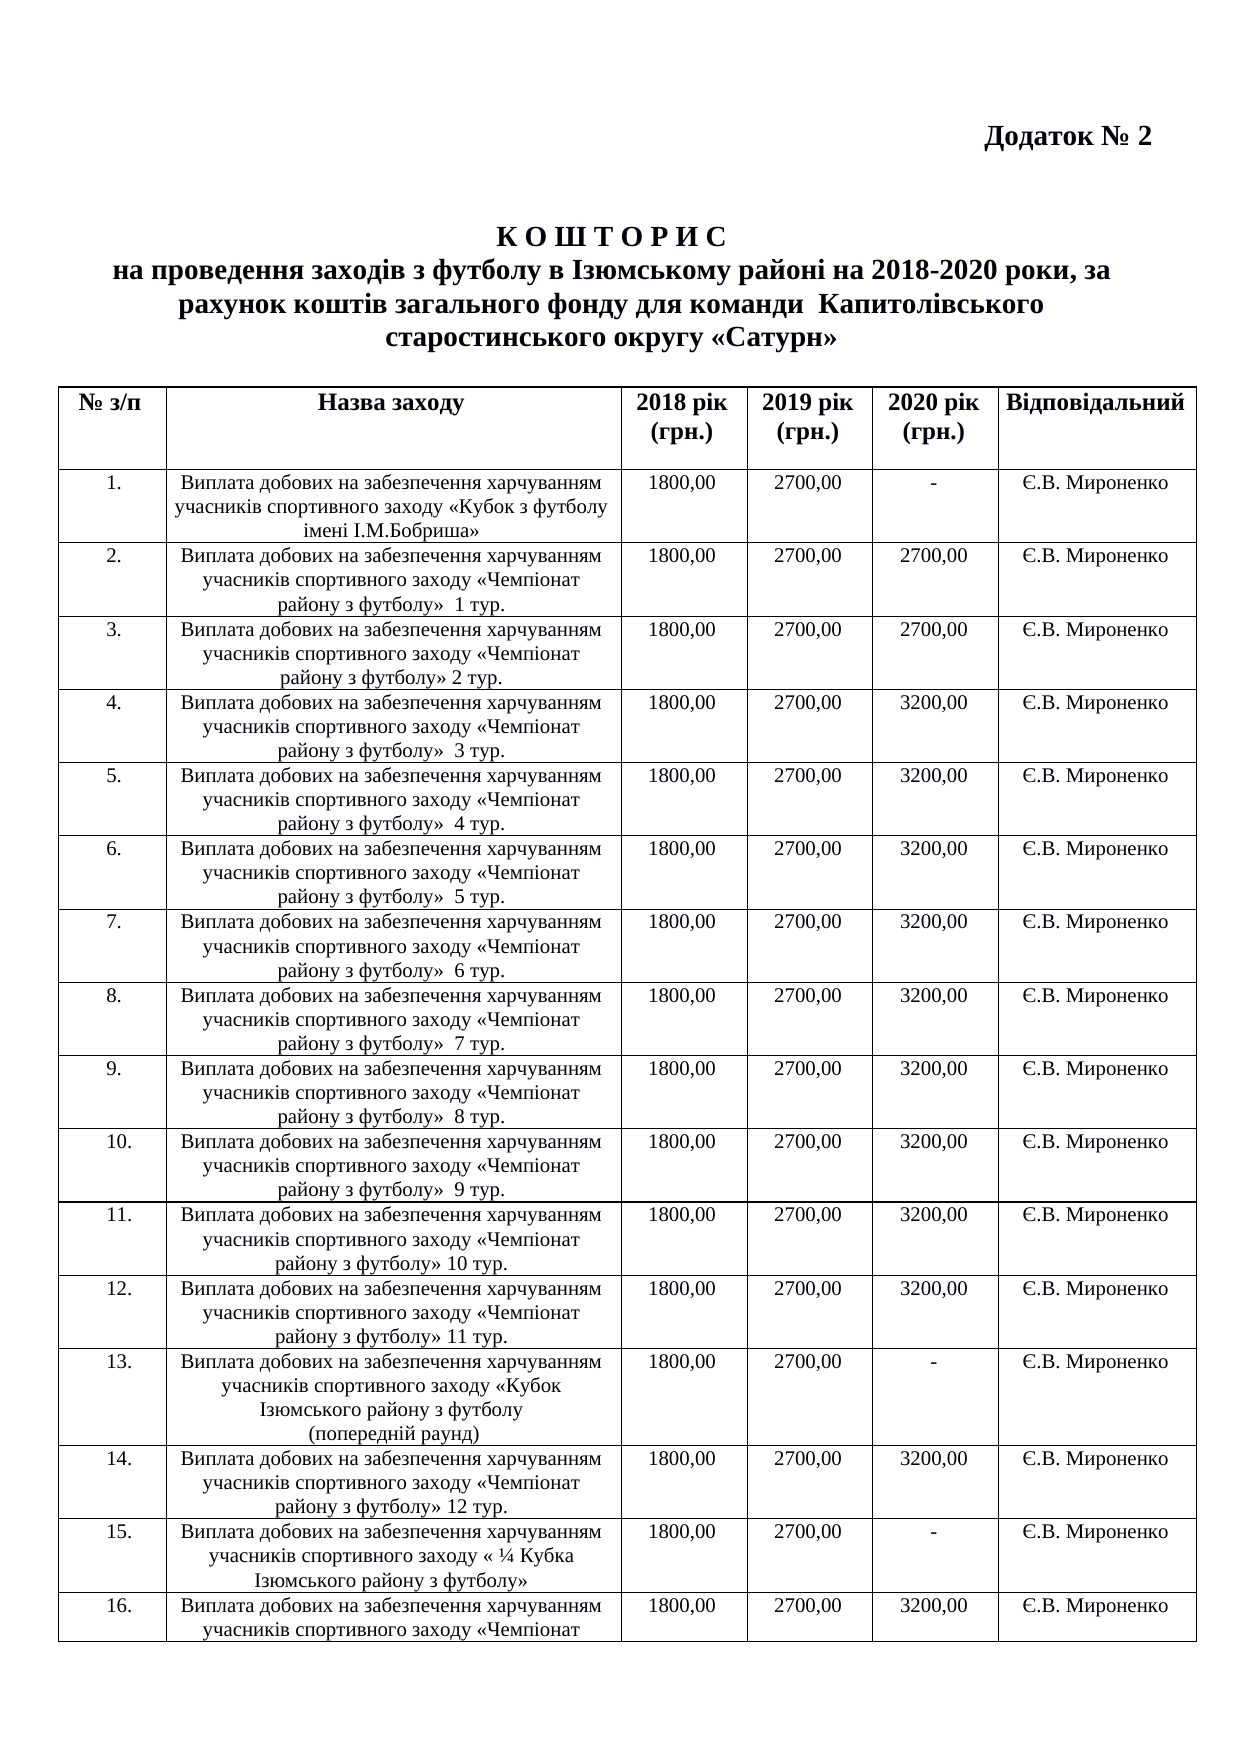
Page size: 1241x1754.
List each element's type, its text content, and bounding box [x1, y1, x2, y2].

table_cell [167, 1593, 621, 1641]
table_cell Виплата добових на забезпечення харчуванням учасників спортивного заходу «Чемпіонат району з футболу» 11 тур. [167, 1276, 621, 1348]
table_header 2020 рік (грн.) [873, 388, 998, 469]
table_cell [59, 1593, 166, 1641]
table_cell 1800,00 [622, 1593, 747, 1641]
table_cell Є.В. Мироненко [999, 1519, 1196, 1592]
table_cell 1800,00 [622, 910, 747, 982]
table_cell [59, 617, 166, 689]
table_cell 1800,00 [622, 1276, 747, 1348]
text на проведення заходів з футболу в Ізюмському районі на 2018-2020 роки, за рахунок коштів загального фонду для команди Капитолівського старостинського округу «Сатурн» [70, 252, 1152, 353]
table_cell - [873, 1349, 998, 1445]
table_cell Виплата добових на забезпечення харчуванням учасників спортивного заходу «Чемпіонат району з футболу» 7 тур. [167, 983, 621, 1055]
table_cell 2700,00 [748, 470, 872, 542]
table_cell 3200,00 [873, 1446, 998, 1518]
table_header Назва заходу [167, 388, 621, 469]
table_cell 2700,00 [748, 1519, 872, 1592]
table_cell [59, 543, 166, 616]
table_cell [59, 1349, 166, 1445]
table_cell 1800,00 [622, 1056, 747, 1128]
table_cell Є.В. Мироненко [999, 1593, 1196, 1641]
table_cell Виплата добових на забезпечення харчуванням учасників спортивного заходу «Чемпіонат району з футболу» 2 тур. [167, 617, 621, 689]
table_cell 2700,00 [748, 910, 872, 982]
table_cell 2700,00 [748, 836, 872, 908]
table_cell 3200,00 [873, 1129, 998, 1201]
table_cell [59, 1276, 166, 1348]
table_cell Виплата добових на забезпечення харчуванням учасників спортивного заходу «Чемпіонат району з футболу» 12 тур. [167, 1446, 621, 1518]
table_cell Є.В. Мироненко [999, 763, 1196, 835]
text Додаток № 2 [70, 118, 1152, 152]
table_cell 1800,00 [622, 470, 747, 542]
table_cell 1800,00 [622, 1129, 747, 1201]
table_cell Виплата добових на забезпечення харчуванням учасників спортивного заходу «Чемпіонат району з футболу» 1 тур. [167, 543, 621, 616]
table_cell 2700,00 [748, 1276, 872, 1348]
table_cell 1800,00 [622, 836, 747, 908]
table_header 2018 рік (грн.) [622, 388, 747, 469]
table_cell [59, 1056, 166, 1128]
table_cell 3200,00 [873, 763, 998, 835]
table_cell Виплата добових на забезпечення харчуванням учасників спортивного заходу «Чемпіонат району з футболу» 9 тур. [167, 1129, 621, 1201]
table_cell 1800,00 [622, 763, 747, 835]
table_cell Є.В. Мироненко [999, 910, 1196, 982]
table_cell Виплата добових на забезпечення харчуванням учасників спортивного заходу «Чемпіонат району з футболу» 3 тур. [167, 690, 621, 762]
table_cell 2700,00 [748, 983, 872, 1055]
table_cell Виплата добових на забезпечення харчуванням учасників спортивного заходу «Чемпіонат району з футболу» 6 тур. [167, 910, 621, 982]
table_cell 1800,00 [622, 543, 747, 616]
table_cell 1800,00 [622, 1203, 747, 1274]
table_cell - [873, 470, 998, 542]
table_cell Є.В. Мироненко [999, 543, 1196, 616]
table_cell 3200,00 [873, 1276, 998, 1348]
table_cell 3200,00 [873, 983, 998, 1055]
table_cell 2700,00 [748, 690, 872, 762]
table_cell 3200,00 [873, 910, 998, 982]
table_header 2019 рік (грн.) [748, 388, 872, 469]
table_cell 3200,00 [873, 836, 998, 908]
table_cell Виплата добових на забезпечення харчуванням учасників спортивного заходу «Кубок Ізюмського району з футболу (попередній раунд) [167, 1349, 621, 1445]
table_cell 1800,00 [622, 617, 747, 689]
table_cell 1800,00 [622, 1349, 747, 1445]
table_cell 1800,00 [622, 690, 747, 762]
table_cell [59, 470, 166, 542]
text К О Ш Т О Р И С [70, 219, 1152, 252]
table_cell Є.В. Мироненко [999, 617, 1196, 689]
table_cell - [873, 1519, 998, 1592]
table_cell 1800,00 [622, 983, 747, 1055]
table_cell Виплата добових на забезпечення харчуванням учасників спортивного заходу «Чемпіонат району з футболу» 10 тур. [167, 1203, 621, 1274]
table_cell [59, 983, 166, 1055]
table_cell Виплата добових на забезпечення харчуванням учасників спортивного заходу « ¼ Кубка Ізюмського району з футболу» [167, 1519, 621, 1592]
table_cell Є.В. Мироненко [999, 836, 1196, 908]
table_header Відповідальний [999, 388, 1196, 469]
table_cell 2700,00 [748, 1446, 872, 1518]
table_cell Є.В. Мироненко [999, 1056, 1196, 1128]
table_cell Є.В. Мироненко [999, 983, 1196, 1055]
table_cell 1800,00 [622, 1519, 747, 1592]
table_cell Є.В. Мироненко [999, 1349, 1196, 1445]
table_cell [59, 1519, 166, 1592]
table_cell 2700,00 [748, 1203, 872, 1274]
table_cell Є.В. Мироненко [999, 1203, 1196, 1274]
table_cell 3200,00 [873, 1203, 998, 1274]
table_cell [59, 1203, 166, 1274]
table_cell Є.В. Мироненко [999, 470, 1196, 542]
table_cell 3200,00 [873, 690, 998, 762]
table_cell 2700,00 [873, 617, 998, 689]
table_cell [59, 836, 166, 908]
table_cell 2700,00 [748, 543, 872, 616]
table_cell 3200,00 [873, 1056, 998, 1128]
table_cell Виплата добових на забезпечення харчуванням учасників спортивного заходу «Чемпіонат району з футболу» 8 тур. [167, 1056, 621, 1128]
table_cell Є.В. Мироненко [999, 1446, 1196, 1518]
table_cell [59, 763, 166, 835]
table_cell [59, 910, 166, 982]
table_cell Є.В. Мироненко [999, 1129, 1196, 1201]
table_cell 2700,00 [748, 763, 872, 835]
table_cell [59, 1446, 166, 1518]
table_cell 1800,00 [622, 1446, 747, 1518]
table_cell 2700,00 [748, 1056, 872, 1128]
table_cell Виплата добових на забезпечення харчуванням учасників спортивного заходу «Чемпіонат району з футболу» 4 тур. [167, 763, 621, 835]
table_cell 2700,00 [748, 1349, 872, 1445]
table_cell [59, 1129, 166, 1201]
table_cell 2700,00 [748, 1593, 872, 1641]
table_cell 3200,00 [873, 1593, 998, 1641]
table_cell Виплата добових на забезпечення харчуванням учасників спортивного заходу «Кубок з футболу імені І.М.Бобриша» [167, 470, 621, 542]
table_cell Виплата добових на забезпечення харчуванням учасників спортивного заходу «Чемпіонат району з футболу» 5 тур. [167, 836, 621, 908]
table_cell 2700,00 [748, 1129, 872, 1201]
table_cell Є.В. Мироненко [999, 1276, 1196, 1348]
table_cell 2700,00 [873, 543, 998, 616]
table_header № з/п [59, 388, 166, 469]
table_cell [59, 690, 166, 762]
table_cell 2700,00 [748, 617, 872, 689]
table_cell Є.В. Мироненко [999, 690, 1196, 762]
